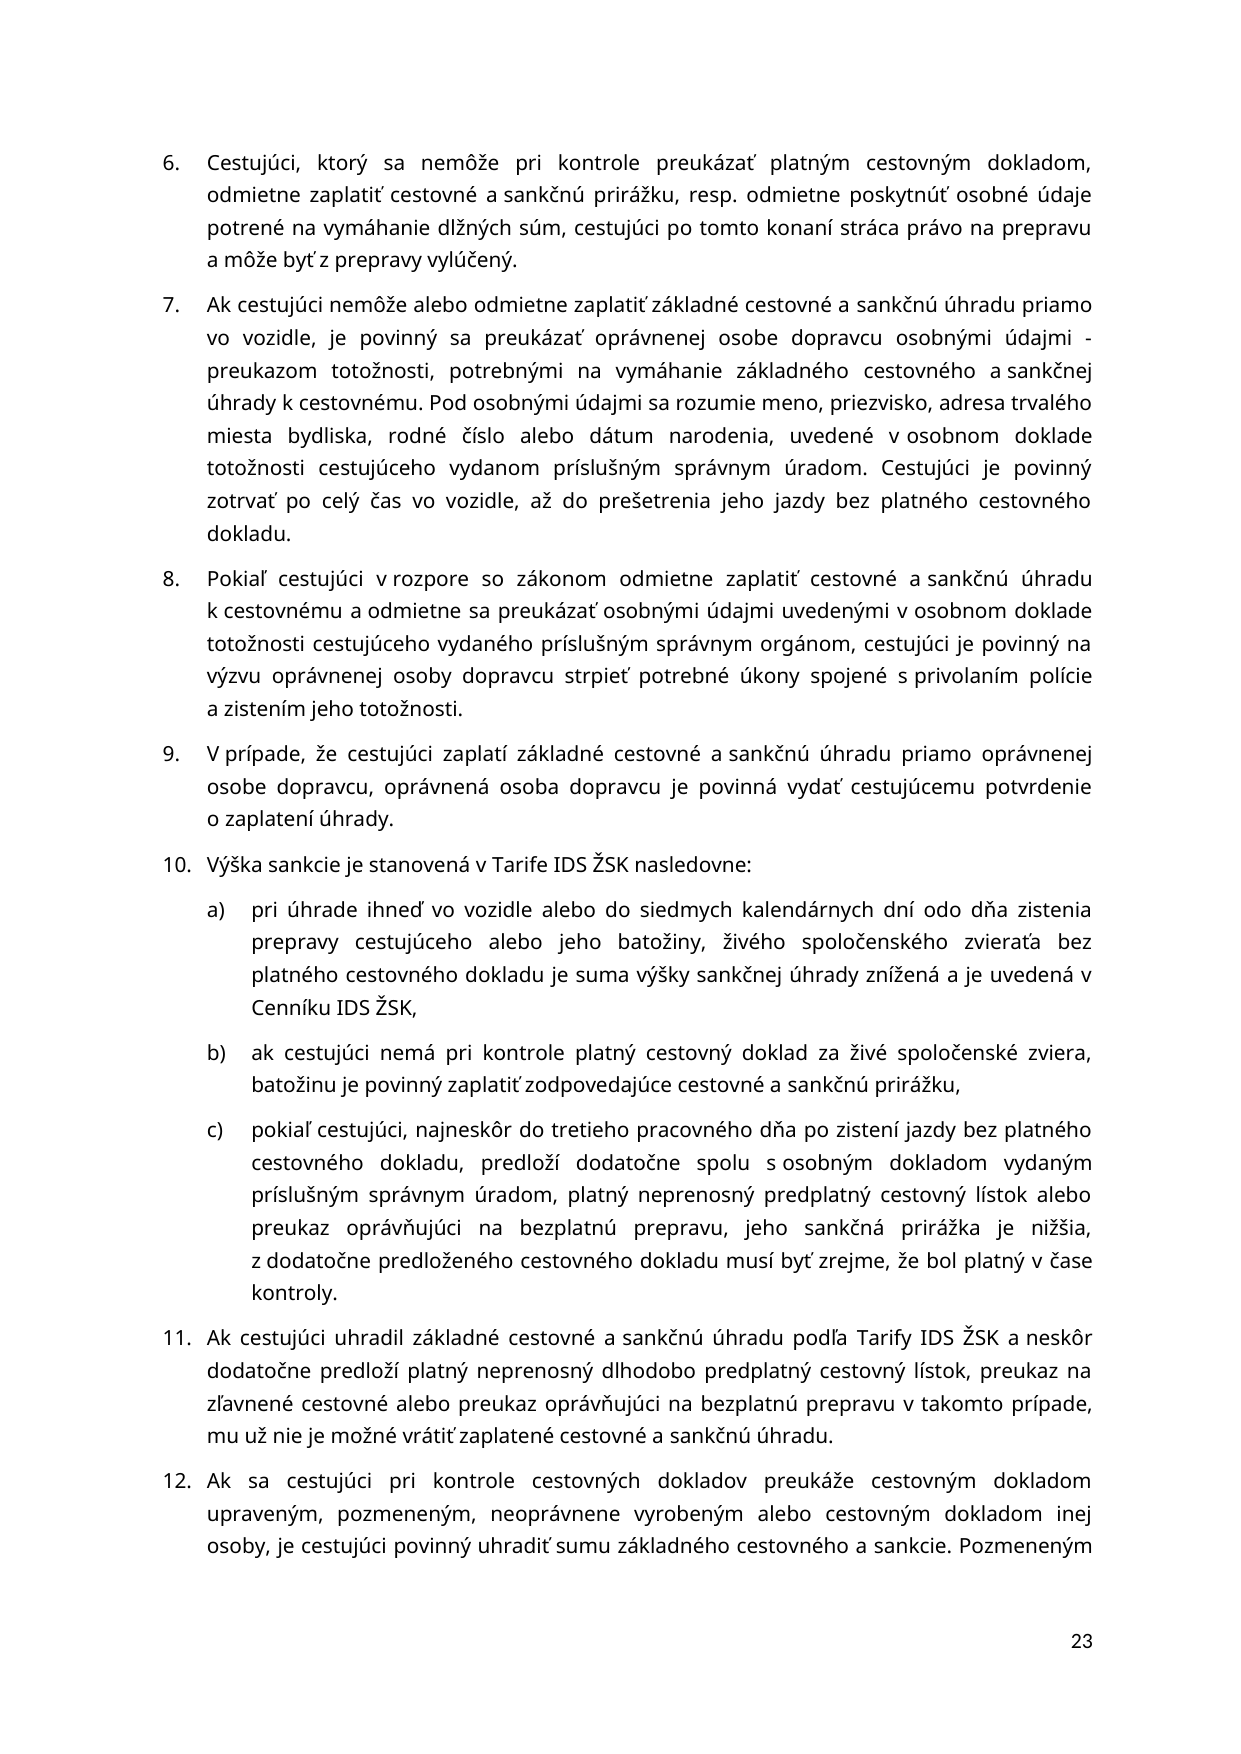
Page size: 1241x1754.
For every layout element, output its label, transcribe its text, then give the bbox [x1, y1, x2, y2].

list Cestujúci, ktorý sa nemôže pri kontrole preukázať platným cestovným dokladom, odmietne zaplatiť cestovné a sankčnú prirážku, resp. odmietne poskytnúť osobné údaje potrené na vymáhanie dlžných súm, cestujúci po tomto konaní stráca právo na prepravu a môže byť z prepravy vylúčený. [162, 148, 1093, 274]
list V prípade, že cestujúci zaplatí základné cestovné a sankčnú úhradu priamo oprávnenej osobe dopravcu, oprávnená osoba dopravcu je povinná vydať cestujúcemu potvrdenie o zaplatení úhrady. [162, 739, 1093, 833]
list Ak cestujúci uhradil základné cestovné a sankčnú úhradu podľa Tarify IDS ŽSK a neskôr dodatočne predloží platný neprenosný dlhodobo predplatný cestovný lístok, preukaz na zľavnené cestovné alebo preukaz oprávňujúci na bezplatnú prepravu v takomto prípade, mu už nie je možné vrátiť zaplatené cestovné a sankčnú úhradu. [162, 1323, 1093, 1450]
list pokiaľ cestujúci, najneskôr do tretieho pracovného dňa po zistení jazdy bez platného cestovného dokladu, predloží dodatočne spolu s osobným dokladom vydaným príslušným správnym úradom, platný neprenosný predplatný cestovný lístok alebo preukaz oprávňujúci na bezplatnú prepravu, jeho sankčná prirážka je nižšia, z dodatočne predloženého cestovného dokladu musí byť zrejme, že bol platný v čase kontroly. [207, 1115, 1093, 1307]
list ak cestujúci nemá pri kontrole platný cestovný doklad za živé spoločenské zviera, batožinu je povinný zaplatiť zodpovedajúce cestovné a sankčnú prirážku, [207, 1038, 1093, 1099]
list pri úhrade ihneď vo vozidle alebo do siedmych kalendárnych dní odo dňa zistenia prepravy cestujúceho alebo jeho batožiny, živého spoločenského zvieraťa bez platného cestovného dokladu je suma výšky sankčnej úhrady znížená a je uvedená v Cenníku IDS ŽSK, [207, 895, 1093, 1021]
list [162, 1466, 1093, 1560]
list Pokiaľ cestujúci v rozpore so zákonom odmietne zaplatiť cestovné a sankčnú úhradu k cestovnému a odmietne sa preukázať osobnými údajmi uvedenými v osobnom doklade totožnosti cestujúceho vydaného príslušným správnym orgánom, cestujúci je povinný na výzvu oprávnenej osoby dopravcu strpieť potrebné úkony spojené s privolaním polície a zistením jeho totožnosti. [162, 564, 1093, 723]
list Ak cestujúci nemôže alebo odmietne zaplatiť základné cestovné a sankčnú úhradu priamo vo vozidle, je povinný sa preukázať oprávnenej osobe dopravcu osobnými údajmi - preukazom totožnosti, potrebnými na vymáhanie základného cestovného a sankčnej úhrady k cestovnému. Pod osobnými údajmi sa rozumie meno, priezvisko, adresa trvalého miesta bydliska, rodné číslo alebo dátum narodenia, uvedené v osobnom doklade totožnosti cestujúceho vydanom príslušným správnym úradom. Cestujúci je povinný zotrvať po celý čas vo vozidle, až do prešetrenia jeho jazdy bez platného cestovného dokladu. [162, 291, 1093, 547]
list Výška sankcie je stanovená v Tarife IDS ŽSK nasledovne: [162, 850, 1093, 878]
